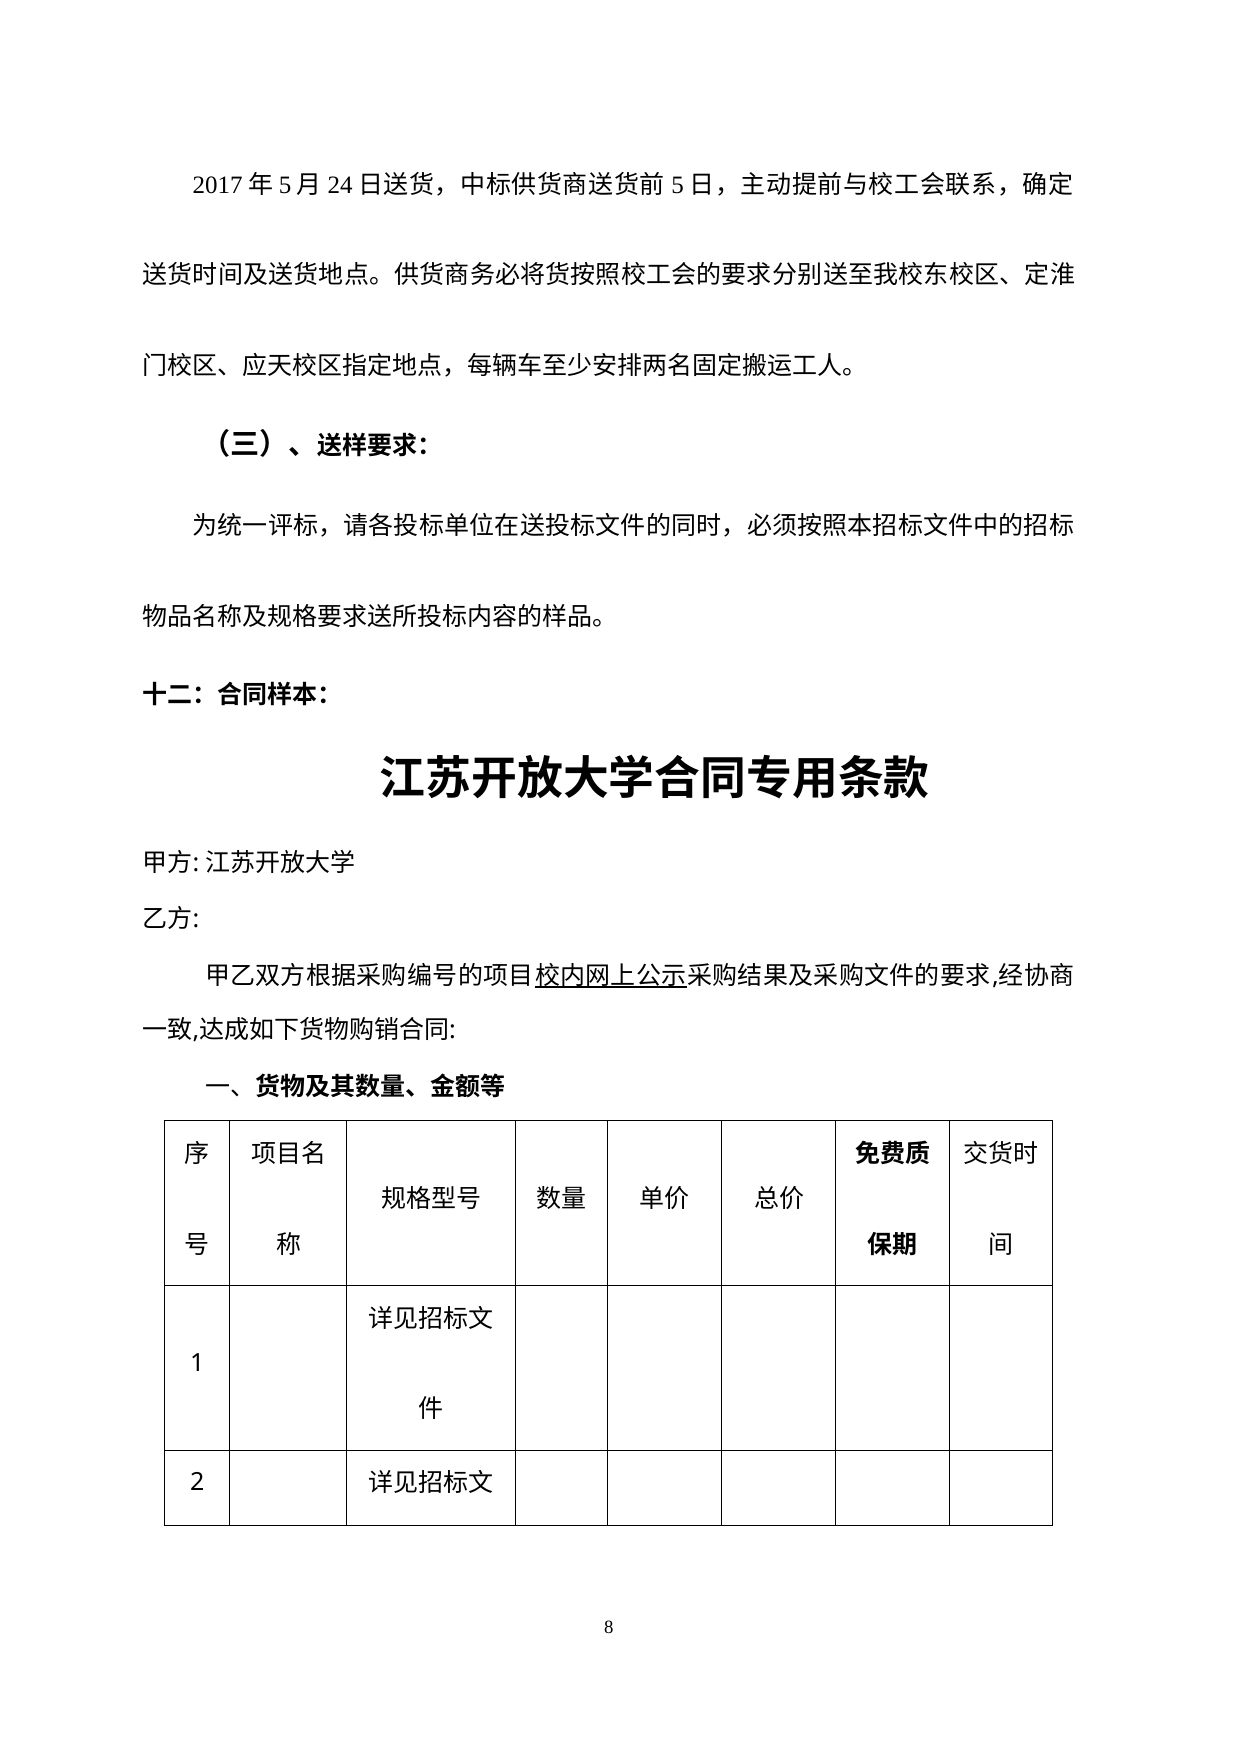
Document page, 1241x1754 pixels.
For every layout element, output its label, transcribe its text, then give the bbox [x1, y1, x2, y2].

text 江苏开放大学合同专用条款 [142, 741, 1075, 807]
table_cell [836, 1451, 949, 1525]
table_cell [722, 1451, 835, 1525]
table_header 单价 [608, 1121, 721, 1285]
table_cell [608, 1286, 721, 1449]
text 十二：合同样本： [142, 662, 1075, 723]
text 甲方: 江苏开放大学 [142, 842, 1075, 879]
text 甲乙双方根据采购编号的项目校内网上公示采购结果及采购文件的要求,经协商一致,达成如下货物购销合同: [142, 955, 1075, 1046]
table_cell [722, 1286, 835, 1449]
text 一、货物及其数量、金额等 [142, 1066, 1075, 1102]
table_cell 详见招标文件 [347, 1451, 515, 1525]
text （三）、送样要求： [142, 412, 1075, 472]
table_cell 详见招标文件 [347, 1286, 515, 1449]
table_cell [230, 1286, 346, 1449]
table_cell [950, 1451, 1052, 1525]
table_header 数量 [516, 1121, 607, 1285]
table_cell [230, 1451, 346, 1525]
table_cell [516, 1286, 607, 1449]
table_cell [836, 1286, 949, 1449]
table_header 免费质保期 [836, 1121, 949, 1285]
table_cell 2 [165, 1451, 229, 1525]
table_cell 1 [165, 1286, 229, 1449]
text 2017年5月24日送货，中标供货商送货前5日，主动提前与校工会联系，确定送货时间及送货地点。供货商务必将货按照校工会的要求分别送至我校东校区、定淮门校区、应天校区指定地点，每辆车至少安排两名固定搬运工人。 [142, 152, 1075, 394]
table_header 规格型号 [347, 1121, 515, 1285]
table_cell [608, 1451, 721, 1525]
table_header 项目名称 [230, 1121, 346, 1285]
table_header 总价 [722, 1121, 835, 1285]
table_cell [950, 1286, 1052, 1449]
table_cell [516, 1451, 607, 1525]
text 乙方: [142, 899, 1075, 935]
table_header 交货时间 [950, 1121, 1052, 1285]
table_header 序号 [165, 1121, 229, 1285]
text 为统一评标，请各投标单位在送投标文件的同时，必须按照本招标文件中的招标物品名称及规格要求送所投标内容的样品。 [142, 493, 1075, 644]
